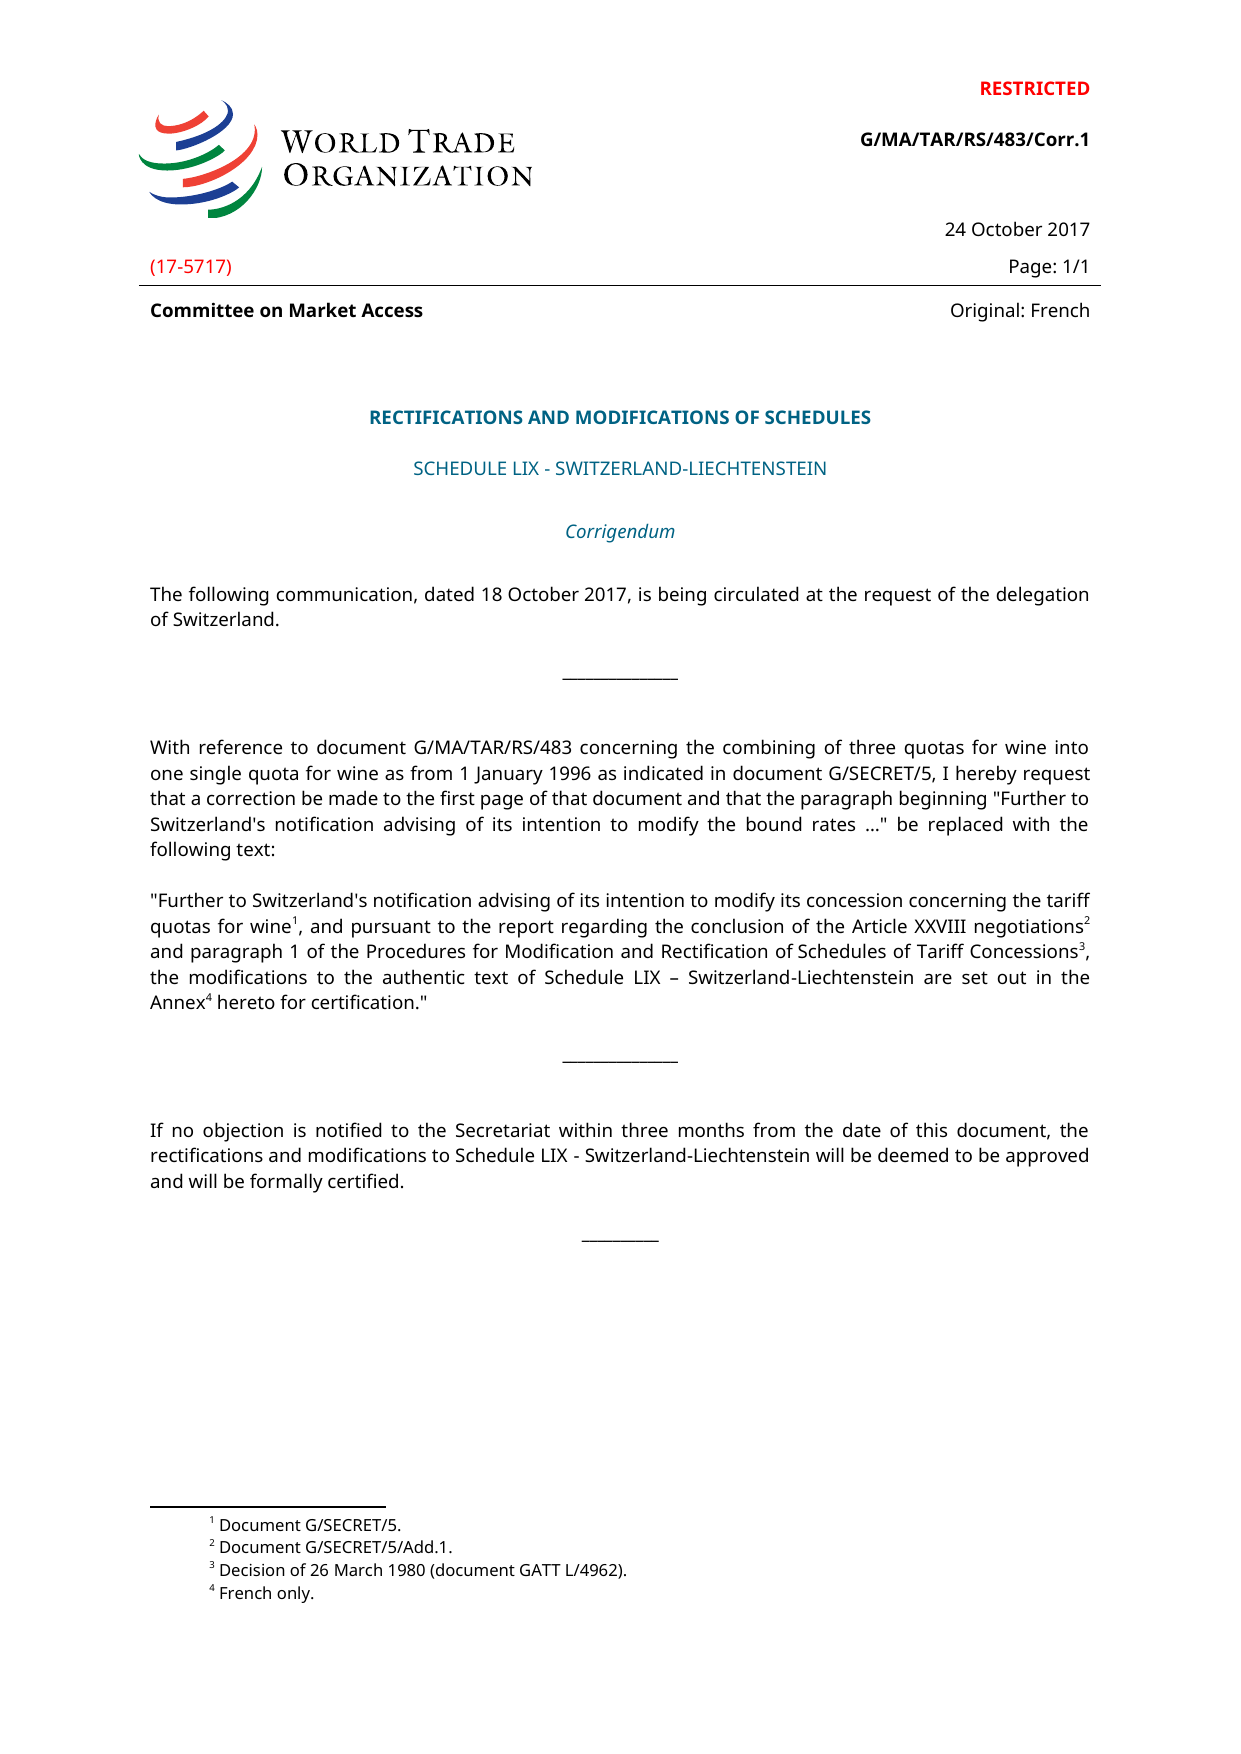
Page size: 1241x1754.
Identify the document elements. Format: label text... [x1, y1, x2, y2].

title RECTIFICATIONS AND MODIFICATIONS OF SCHEDULES [150, 405, 1090, 430]
text __________ [150, 1219, 1090, 1245]
text The following communication, dated 18 October 2017, is being circulated at the request of the delegation of Switzerland. [150, 581, 1090, 632]
text "Further to Switzerland's notification advising of its intention to modify its concession concerning the tariff quotas for wine, and pursuant to the report regarding the conclusion of the Article XXVIII negotiations and paragraph 1 of the Procedures for Modification and Rectification of Schedules of Tariff Concessions, the modifications to the authentic text of Schedule LIX – Switzerland-Liechtenstein are set out in the Annex hereto for certification." [150, 887, 1090, 1015]
text With reference to document G/MA/TAR/RS/483 concerning the combining of three quotas for wine into one single quota for wine as from 1 January 1996 as indicated in document G/SECRET/5, I hereby request that a correction be made to the first page of that document and that the paragraph beginning "Further to Switzerland's notification advising of its intention to modify the bound rates …" be replaced with the following text: [150, 734, 1090, 862]
text _______________ [150, 1041, 1090, 1066]
title SCHEDULE LIX - SWITZERLAND-LIECHTENSTEIN [150, 455, 1090, 481]
title Corrigendum [150, 518, 1090, 544]
text If no objection is notified to the Secretariat within three months from the date of this document, the rectifications and modifications to Schedule LIX - Switzerland-Liechtenstein will be deemed to be approved and will be formally certified. [150, 1117, 1090, 1194]
text _______________ [150, 658, 1090, 683]
